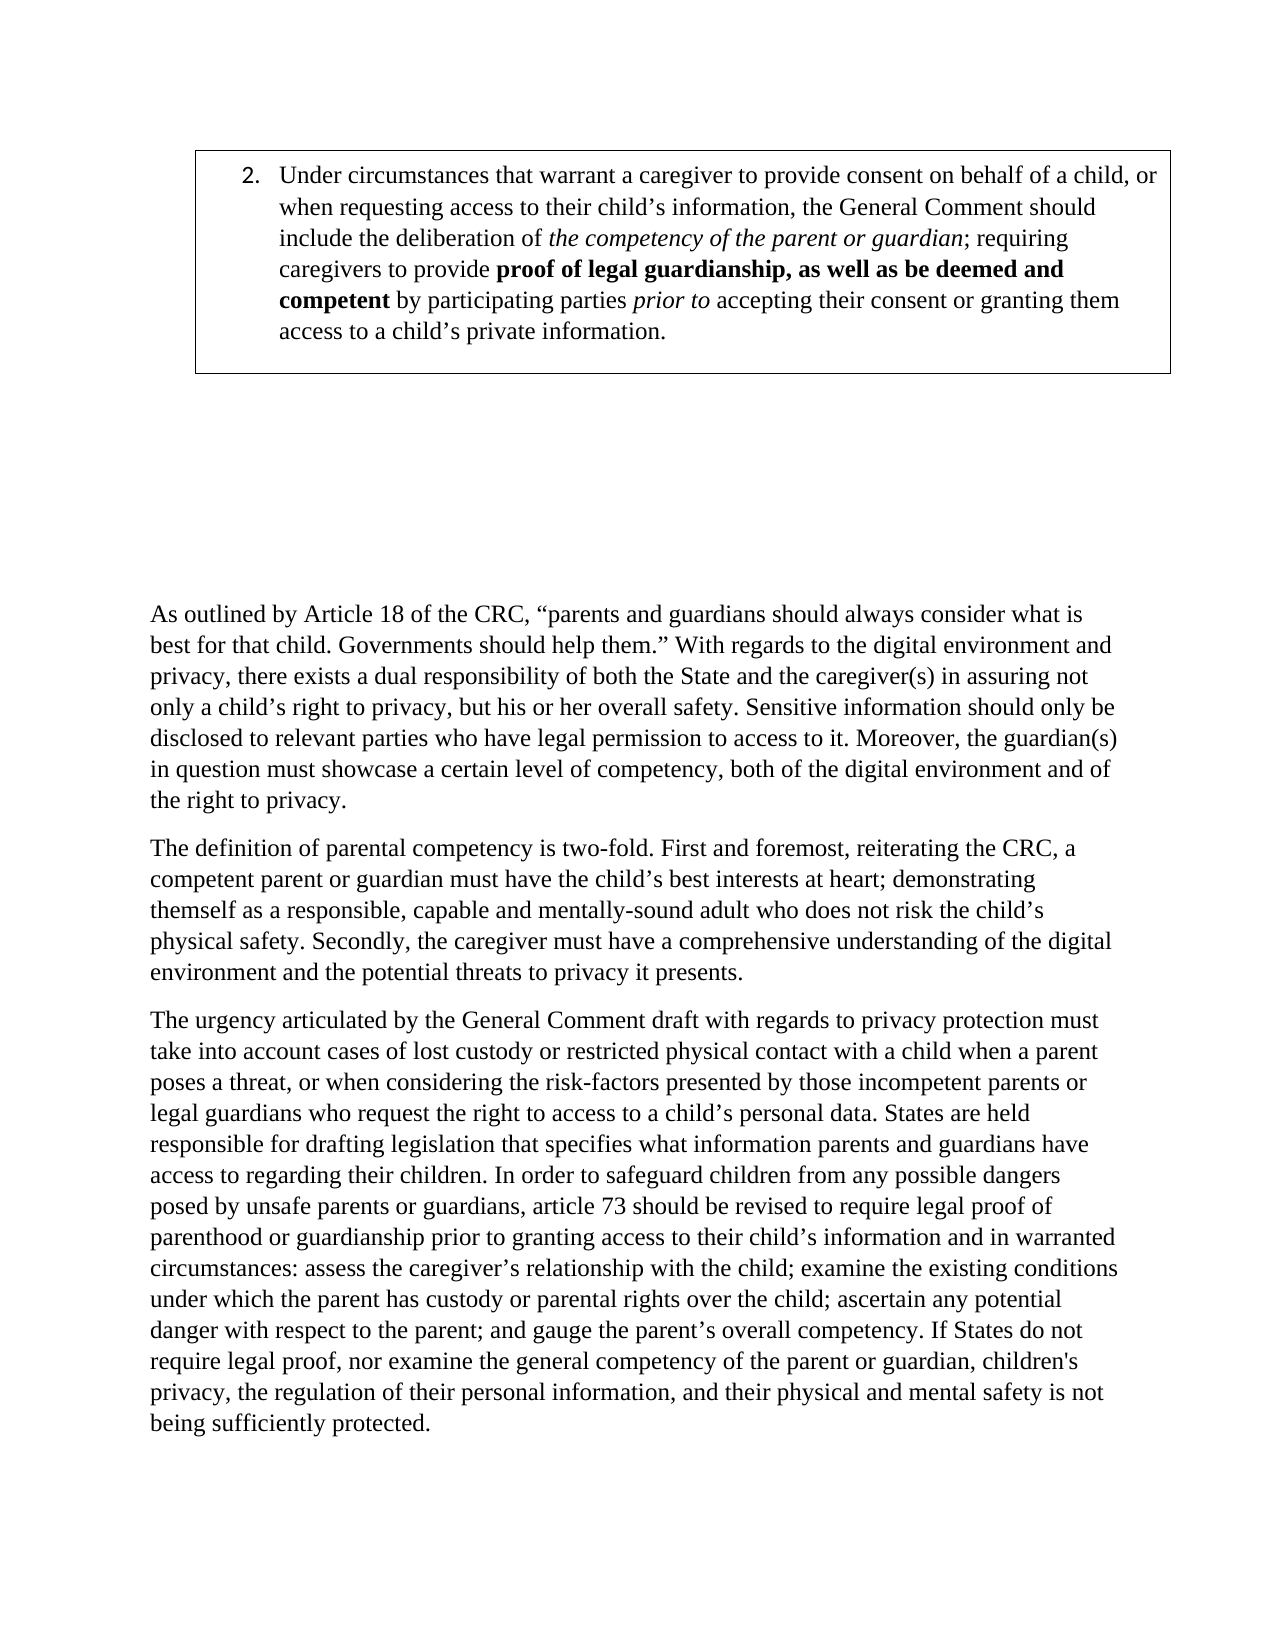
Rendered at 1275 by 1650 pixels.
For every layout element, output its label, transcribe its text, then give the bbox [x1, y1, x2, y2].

table_header Under circumstances that warrant a caregiver to provide consent on behalf of a child, or when requesting access to their child’s information, the General Comment should include the deliberation of the competency of the parent or guardian; requiring caregivers to provide proof of legal guardianship, as well as be deemed and competent by participating parties prior to accepting their consent or granting them access to a child’s private information. [196, 151, 1170, 372]
text As outlined by Article 18 of the CRC, “parents and guardians should always consider what is best for that child. Governments should help them.” With regards to the digital environment and privacy, there exists a dual responsibility of both the State and the caregiver(s) in assuring not only a child’s right to privacy, but his or her overall safety. Sensitive information should only be disclosed to relevant parties who have legal permission to access to it. Moreover, the guardian(s) in question must showcase a certain level of competency, both of the digital environment and of the right to privacy. [150, 599, 1125, 814]
text The definition of parental competency is two-fold. First and foremost, reiterating the CRC, a competent parent or guardian must have the child’s best interests at heart; demonstrating themself as a responsible, capable and mentally-sound adult who does not risk the child’s physical safety. Secondly, the caregiver must have a comprehensive understanding of the digital environment and the potential threats to privacy it presents. [150, 833, 1125, 986]
text The urgency articulated by the General Comment draft with regards to privacy protection must take into account cases of lost custody or restricted physical contact with a child when a parent poses a threat, or when considering the risk-factors presented by those incompetent parents or legal guardians who request the right to access to a child’s personal data. States are held responsible for drafting legislation that specifies what information parents and guardians have access to regarding their children. In order to safeguard children from any possible dangers posed by unsafe parents or guardians, article 73 should be revised to require legal proof of parenthood or guardianship prior to granting access to their child’s information and in warranted circumstances: assess the caregiver’s relationship with the child; examine the existing conditions under which the parent has custody or parental rights over the child; ascertain any potential danger with respect to the parent; and gauge the parent’s overall competency. If States do not require legal proof, nor examine the general competency of the parent or guardian, children's privacy, the regulation of their personal information, and their physical and mental safety is not being sufficiently protected. [150, 1005, 1125, 1437]
